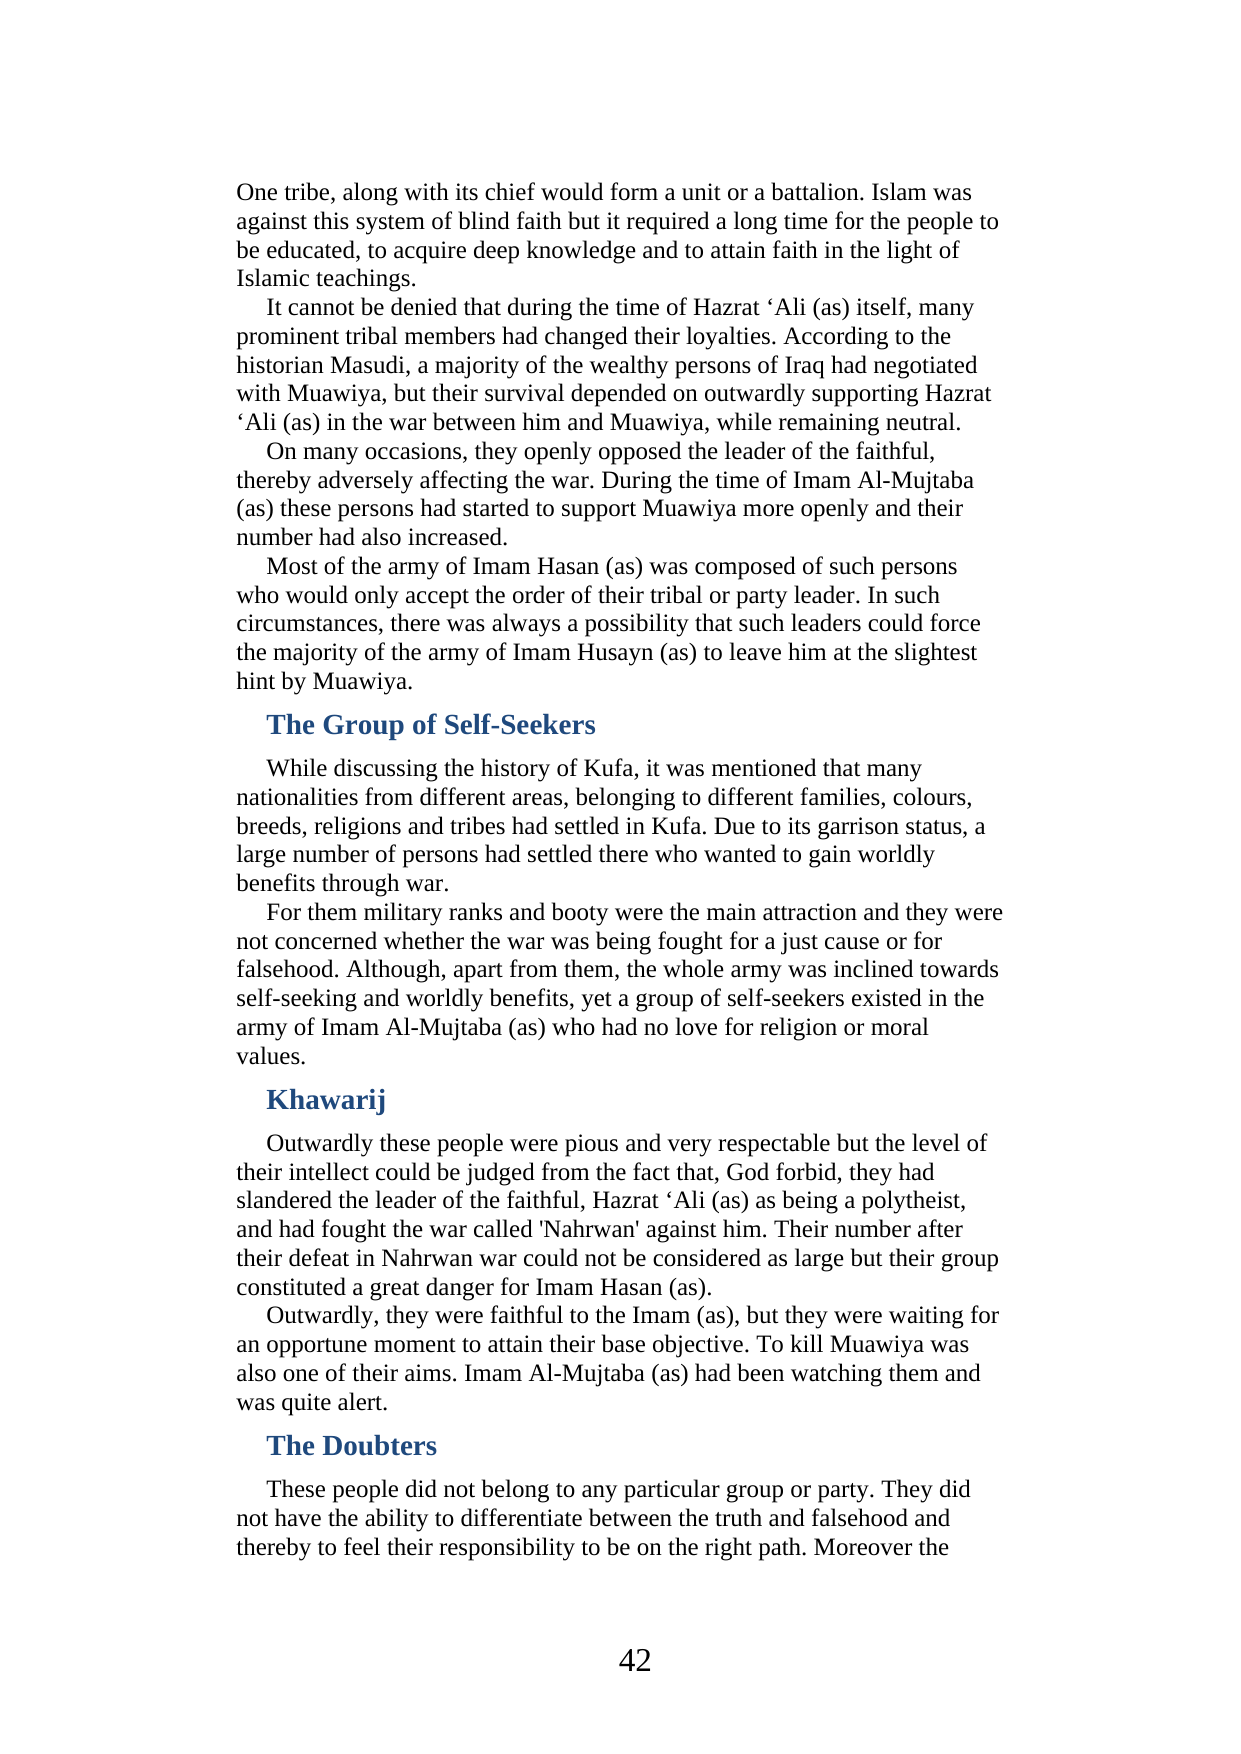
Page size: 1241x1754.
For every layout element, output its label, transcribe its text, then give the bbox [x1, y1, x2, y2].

text While discussing the history of Kufa, it was mentioned that many nationalities from different areas, belonging to different families, colours, breeds, religions and tribes had settled in Kufa. Due to its garrison status, a large number of persons had settled there who wanted to gain worldly benefits through war. [236, 753, 1004, 897]
subtitle The Group of Self-Seekers [236, 707, 1004, 741]
text Outwardly, they were faithful to the Imam (as), but they were waiting for an opportune moment to attain their base objective. To kill Muawiya was also one of their aims. Imam Al-Mujtaba (as) had been watching them and was quite alert. [236, 1301, 1004, 1416]
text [236, 1474, 1004, 1560]
text Most of the army of Imam Hasan (as) was composed of such persons who would only accept the order of their tribal or party leader. In such circumstances, there was always a possibility that such leaders could force the majority of the army of Imam Husayn (as) to leave him at the slightest hint by Muawiya. [236, 551, 1004, 695]
text Outwardly these people were pious and very respectable but the level of their intellect could be judged from the fact that, God forbid, they had slandered the leader of the faithful, Hazrat ‘Ali (as) as being a polytheist, and had fought the war called 'Nahrwan' against him. Their number after their defeat in Nahrwan war could not be considered as large but their group constituted a great danger for Imam Hasan (as). [236, 1128, 1004, 1301]
subtitle The Doubters [236, 1428, 1004, 1462]
text On many occasions, they openly opposed the leader of the faithful, thereby adversely affecting the war. During the time of Imam Al-Mujtaba (as) these persons had started to support Muawiya more openly and their number had also increased. [236, 436, 1004, 551]
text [236, 177, 1004, 292]
text For them military ranks and booty were the main attraction and they were not concerned whether the war was being fought for a just cause or for falsehood. Although, apart from them, the whole army was inclined towards self-seeking and worldly benefits, yet a group of self-seekers existed in the army of Imam Al-Mujtaba (as) who had no love for religion or moral values. [236, 897, 1004, 1069]
subtitle Khawarij [236, 1082, 1004, 1116]
text It cannot be denied that during the time of Hazrat ‘Ali (as) itself, many prominent tribal members had changed their loyalties. According to the historian Masudi, a majority of the wealthy persons of Iraq had negotiated with Muawiya, but their survival depended on outwardly supporting Hazrat ‘Ali (as) in the war between him and Muawiya, while remaining neutral. [236, 292, 1004, 436]
